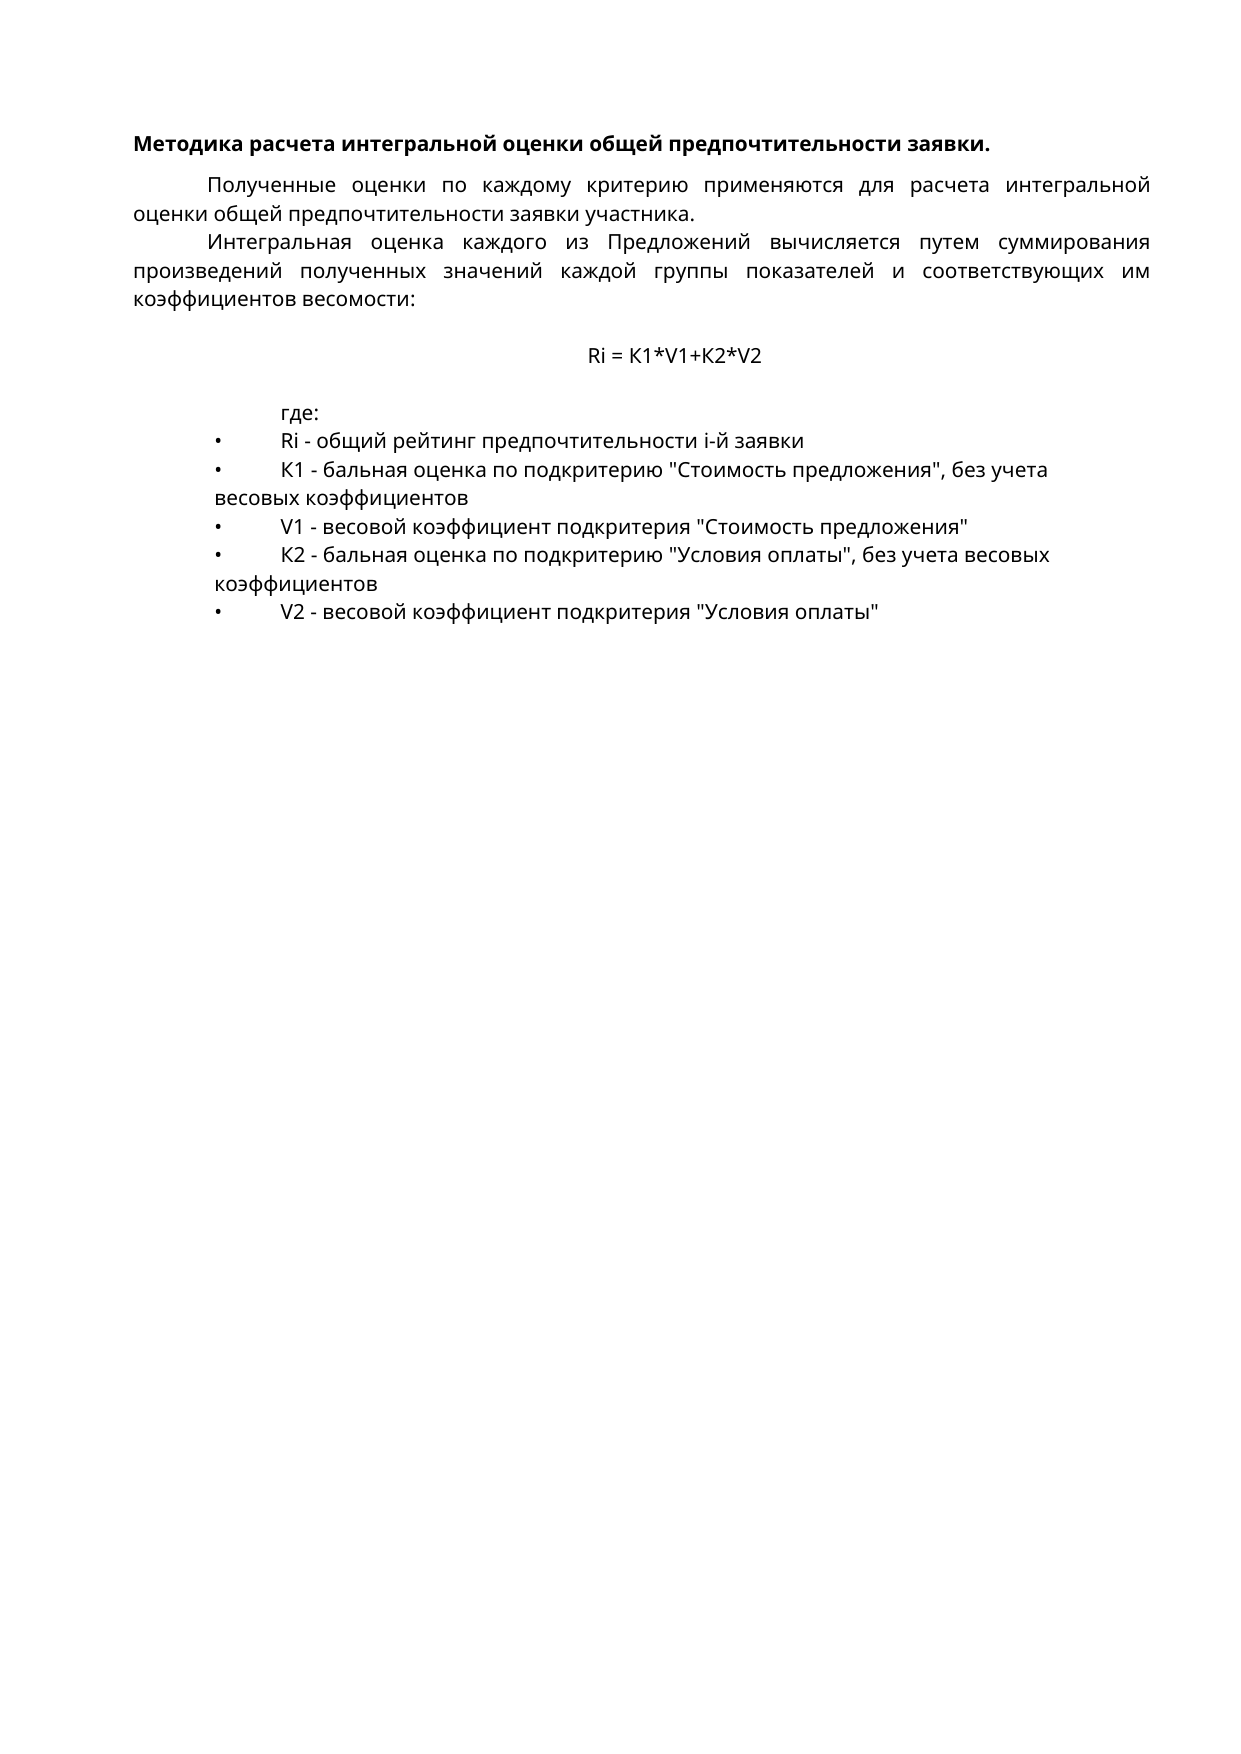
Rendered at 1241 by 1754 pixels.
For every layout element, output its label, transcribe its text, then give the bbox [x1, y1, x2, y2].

text • Ri - общий рейтинг предпочтительности i-й заявки [214, 426, 1135, 455]
text Методика расчета интегральной оценки общей предпочтительности заявки. [133, 129, 1152, 158]
text • К2 - бальная оценка по подкритерию "Условия оплаты", без учета весовых коэффициентов [214, 540, 1135, 597]
text • V1 - весовой коэффициент подкритерия "Стоимость предложения" [214, 512, 1135, 540]
text где: [214, 398, 1135, 426]
text Полученные оценки по каждому критерию применяются для расчета интегральной оценки общей предпочтительности заявки участника. [133, 171, 1152, 227]
text • V2 - весовой коэффициент подкритерия "Условия оплаты" [214, 597, 1135, 626]
text • К1 - бальная оценка по подкритерию "Стоимость предложения", без учета весовых коэффициентов [214, 455, 1135, 512]
text Ri = К1*V1+К2*V2 [214, 341, 1135, 369]
text Интегральная оценка каждого из Предложений вычисляется путем суммирования произведений полученных значений каждой группы показателей и соответствующих им коэффициентов весомости: [133, 227, 1152, 313]
